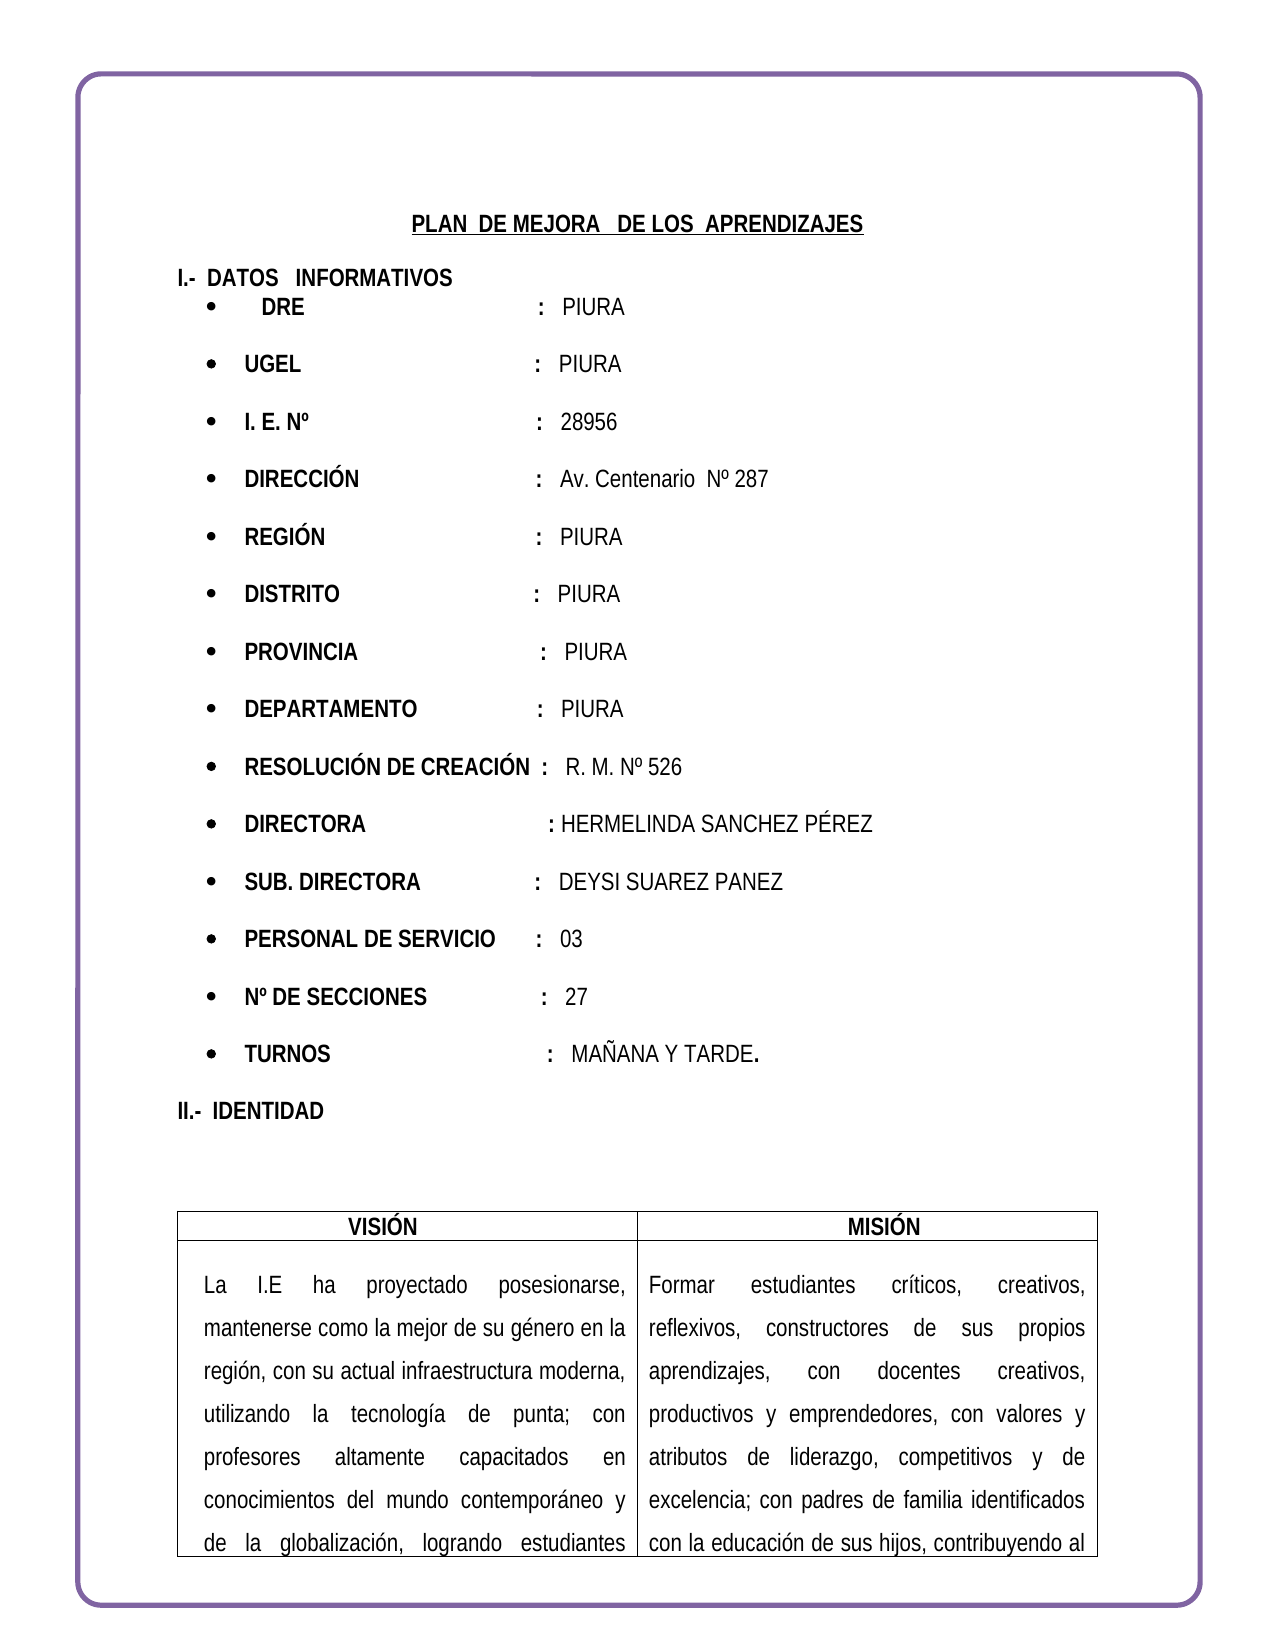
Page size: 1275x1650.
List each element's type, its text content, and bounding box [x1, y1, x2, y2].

list RESOLUCIÓN DE CREACIÓN : R. M. Nº 526 [207, 752, 1098, 781]
list TURNOS : MAÑANA Y TARDE. [207, 1039, 1098, 1068]
list REGIÓN : PIURA [207, 522, 1098, 551]
list DIRECCIÓN : Av. Centenario Nº 287 [207, 464, 1098, 493]
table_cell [178, 1241, 637, 1556]
text I.- DATOS INFORMATIVOS [177, 263, 1098, 292]
list DIRECTORA : HERMELINDA SANCHEZ PÉREZ [207, 809, 1098, 838]
list Nº DE SECCIONES : 27 [207, 982, 1098, 1011]
list DEPARTAMENTO : PIURA [207, 694, 1098, 723]
list I. E. Nº : 28956 [207, 407, 1098, 436]
text PLAN DE MEJORA DE LOS APRENDIZAJES [177, 209, 1098, 238]
list DISTRITO : PIURA [207, 579, 1098, 608]
list SUB. DIRECTORA : DEYSI SUAREZ PANEZ [207, 867, 1098, 896]
list UGEL : PIURA [207, 349, 1098, 378]
table_header VISIÓN [178, 1212, 637, 1240]
table_header MISIÓN [638, 1212, 1097, 1240]
list DRE : PIURA [207, 292, 1098, 321]
list PROVINCIA : PIURA [207, 637, 1098, 666]
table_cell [638, 1241, 1097, 1556]
text II.- IDENTIDAD [177, 1096, 1098, 1125]
list PERSONAL DE SERVICIO : 03 [207, 924, 1098, 953]
